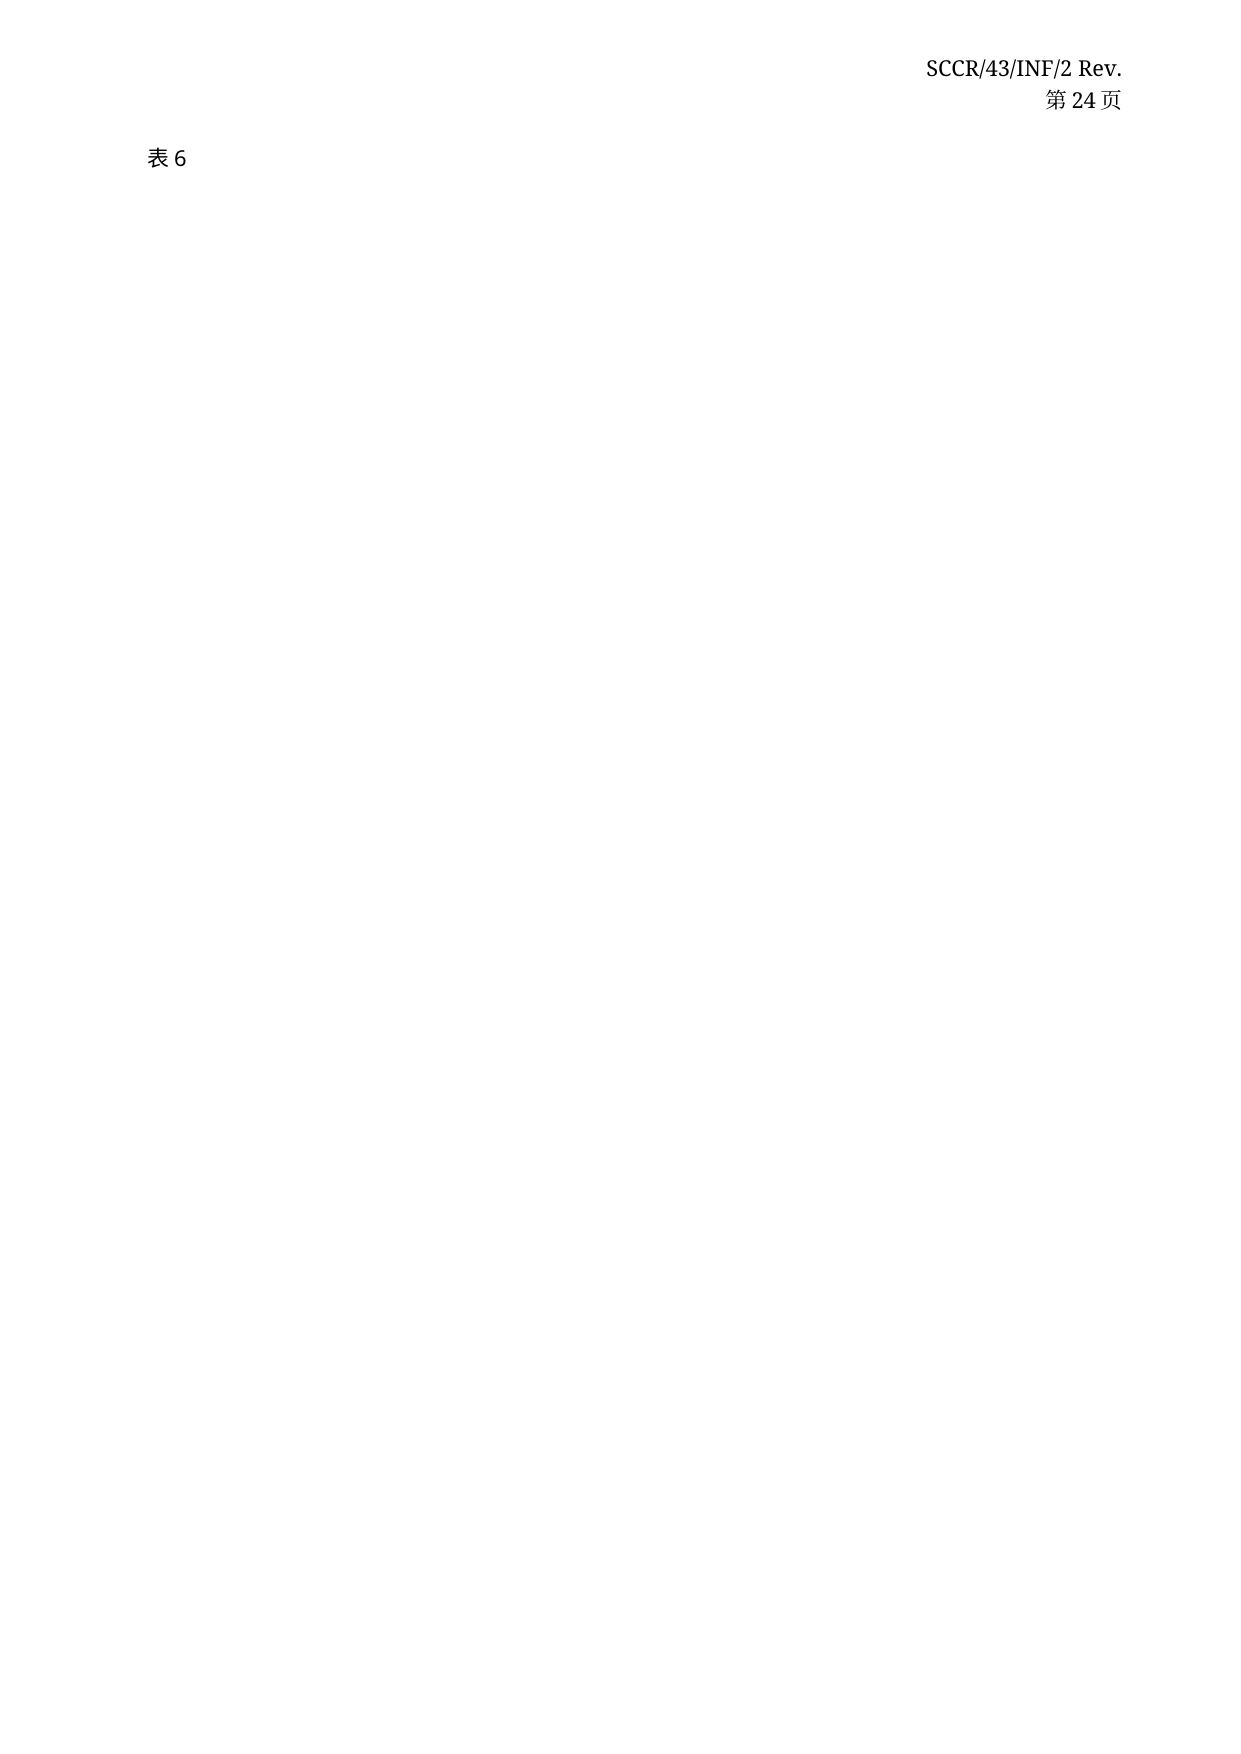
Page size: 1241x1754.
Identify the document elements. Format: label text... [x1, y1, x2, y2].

subtitle 表6 [148, 141, 1122, 173]
